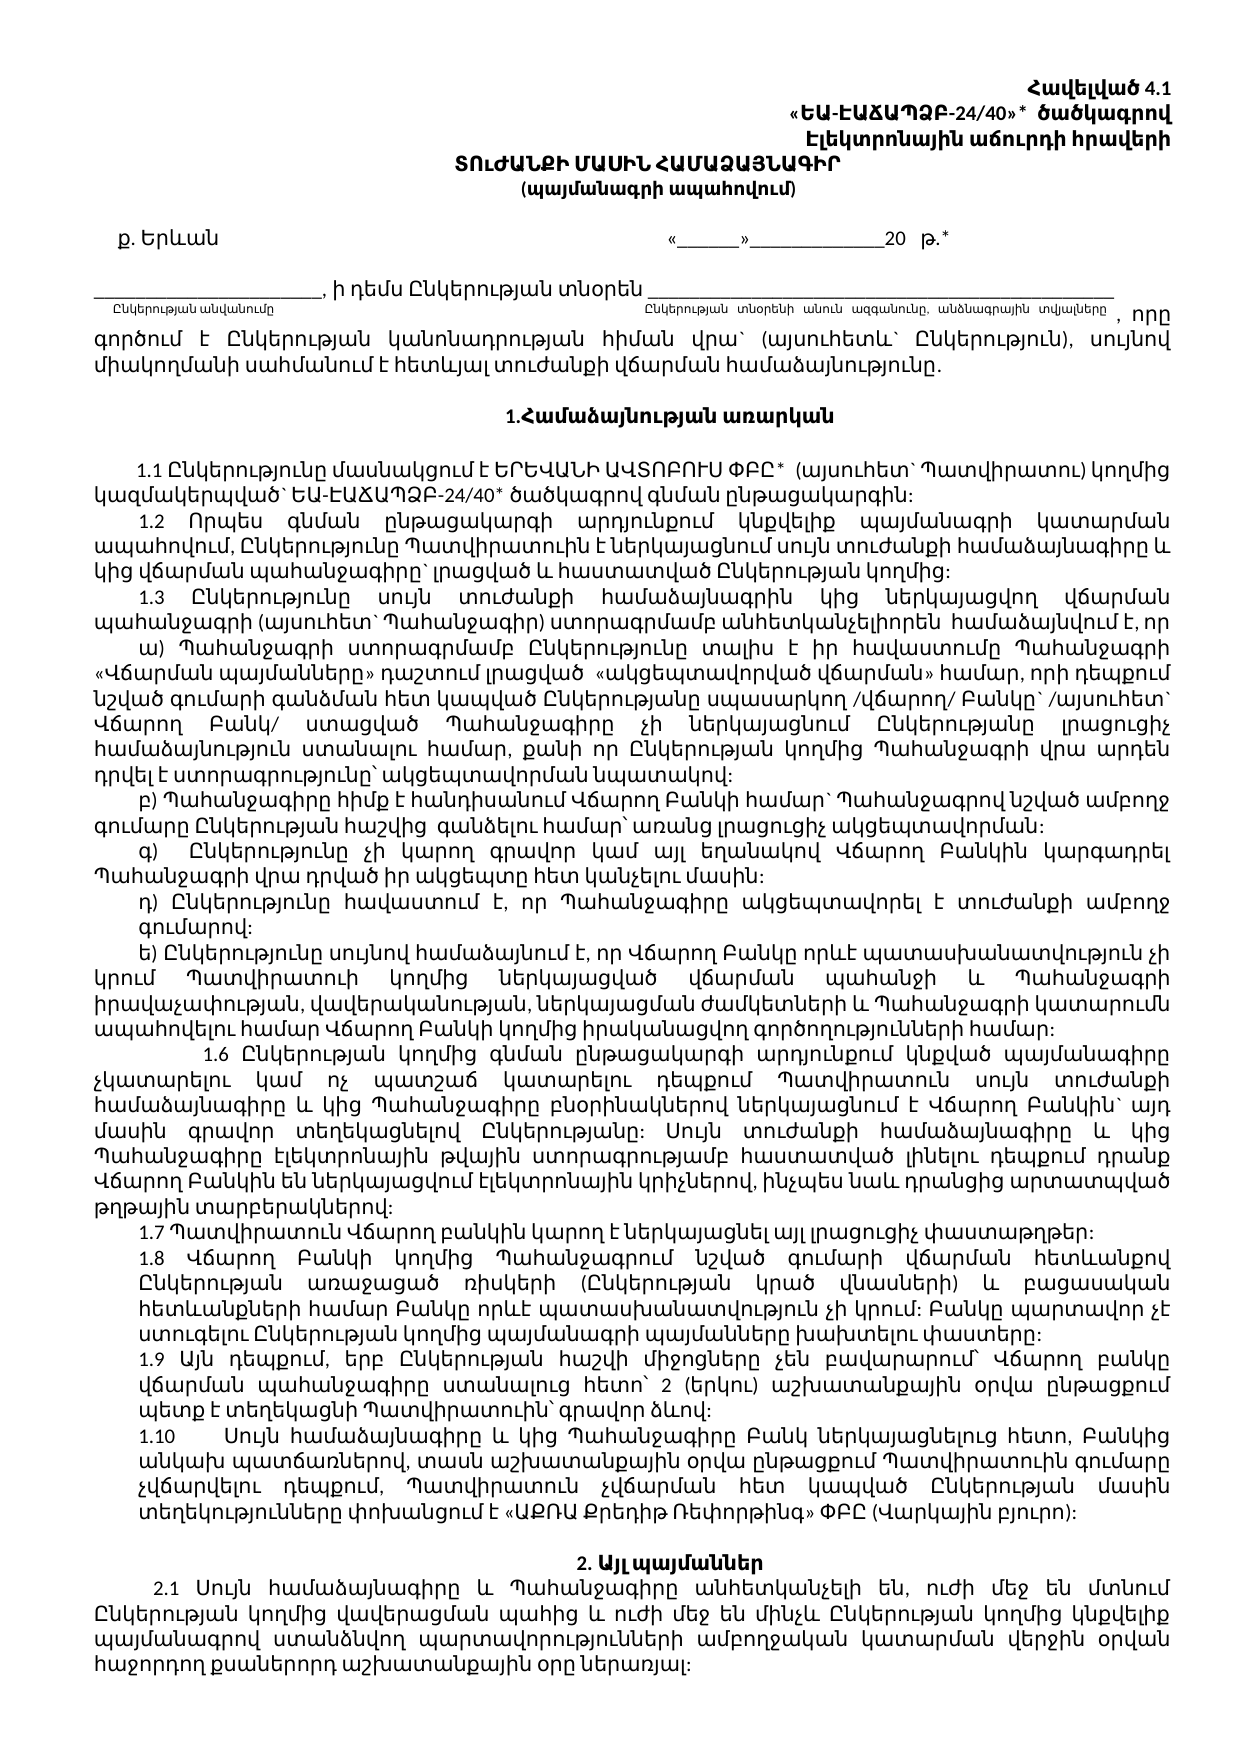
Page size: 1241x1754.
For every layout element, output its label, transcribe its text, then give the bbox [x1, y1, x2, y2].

text ______________________, ի դեմս Ընկերության տնօրեն _____________________________________________ [94, 276, 1171, 301]
text գ) Ընկերությունը չի կարող գրավոր կամ այլ եղանակով Վճարող Բանկին կարգադրել Պահանջագրի վրա դրված իր ակցեպտը հետ կանչելու մասին: [94, 838, 1171, 889]
text 1.7 Պատվիրատուն Վճարող բանկին կարող է ներկայացնել այլ լրացուցիչ փաստաթղթեր: [138, 1219, 1171, 1245]
text Ընկերության անվանումը Ընկերության տնօրենի անուն ազգանունը, անձնագրային տվյալները , որը գործում է Ընկերության կանոնադրության հիման վրա` (այսուհետև` Ընկերություն), սույնով միակողմանի սահմանում է հետևյալ տուժանքի վճարման համաձայնությունը. [94, 301, 1171, 377]
text 1.9 Այն դեպքում, երբ Ընկերության հաշվի միջոցները չեն բավարարում՝ Վճարող բանկը վճարման պահանջագիրը ստանալուց հետո՝ 2 (երկու) աշխատանքային օրվա ընթացքում պետք է տեղեկացնի Պատվիրատուին՝ գրավոր ձևով: [138, 1347, 1171, 1423]
text ք. Երևան «______»_____________20 թ.* [94, 225, 1171, 250]
text 1.10 Սույն համաձայնագիրը և կից Պահանջագիրը Բանկ ներկայացնելուց հետո, Բանկից անկախ պատճառներով, տասն աշխատանքային օրվա ընթացքում Պատվիրատուին գումարը չվճարվելու դեպքում, Պատվիրատուն չվճարման հետ կապված Ընկերության մասին տեղեկությունները փոխանցում է «ԱՔՌԱ Քրեդիթ Ռեփորթինգ» ՓԲԸ (Վարկային բյուրո): [138, 1423, 1171, 1524]
text «ԵԱ-ԷԱՃԱՊՁԲ-24/40»* ծածկագրով [94, 100, 1171, 126]
text բ) Պահանջագիրը հիմք է հանդիսանում Վճարող Բանկի համար` Պահանջագրով նշված ամբողջ գումարը Ընկերության հաշվից գանձելու համար՝ առանց լրացուցիչ ակցեպտավորման: [94, 787, 1171, 838]
text դ) Ընկերությունը հավաստում է, որ Պահանջագիրը ակցեպտավորել է տուժանքի ամբողջ գումարով: [138, 889, 1171, 940]
text ա) Պահանջագրի ստորագրմամբ Ընկերությունը տալիս է իր հավաստումը Պահանջագրի «Վճարման պայմանները» դաշտում լրացված «ակցեպտավորված վճարման» համար, որի դեպքում նշված գումարի գանձման հետ կապված Ընկերությանը սպասարկող /վճարող/ Բանկը` /այսուհետ` Վճարող Բանկ/ ստացված Պահանջագիրը չի ներկայացնում Ընկերությանը լրացուցիչ համաձայնություն ստանալու համար, քանի որ Ընկերության կողմից Պահանջագրի վրա արդեն դրվել է ստորագրությունը՝ ակցեպտավորման նպատակով: [94, 635, 1171, 787]
text Էլեկտրոնային աճուրդի հրավերի [94, 126, 1171, 151]
text 1.8 Վճարող Բանկի կողմից Պահանջագրում նշված գումարի վճարման հետևանքով Ընկերության առաջացած ռիսկերի (Ընկերության կրած վնասների) և բացասական հետևանքների համար Բանկը որևէ պատասխանատվություն չի կրում: Բանկը պարտավոր չէ ստուգելու Ընկերության կողմից պայմանագրի պայմանները խախտելու փաստերը: [138, 1245, 1171, 1347]
text Հավելված 4.1 [94, 75, 1171, 100]
text ՏՈւԺԱՆՔԻ ՄԱՍԻՆ ՀԱՄԱՁԱՅՆԱԳԻՐ [94, 151, 1171, 177]
text (պայմանագրի ապահովում) [94, 177, 1171, 199]
text 1.3 Ընկերությունը սույն տուժանքի համաձայնագրին կից ներկայացվող վճարման պահանջագրի (այսուհետ` Պահանջագիր) ստորագրմամբ անհետկանչելիորեն համաձայնվում է, որ [94, 584, 1171, 635]
text 1.6 Ընկերության կողմից գնման ընթացակարգի արդյունքում կնքված պայմանագիրը չկատարելու կամ ոչ պատշաճ կատարելու դեպքում Պատվիրատուն սույն տուժանքի համաձայնագիրը և կից Պահանջագիրը բնօրինակներով ներկայացնում է Վճարող Բանկին` այդ մասին գրավոր տեղեկացնելով Ընկերությանը: Սույն տուժանքի համաձայնագիրը և կից Պահանջագիրը էլեկտրոնային թվային ստորագրությամբ հաստատված լինելու դեպքում դրանք Վճարող Բանկին են ներկայացվում էլեկտրոնային կրիչներով, ինչպես նաև դրանցից արտատպված թղթային տարբերակներով: [94, 1042, 1171, 1219]
text ե) Ընկերությունը սույնով համաձայնում է, որ Վճարող Բանկը որևէ պատասխանատվություն չի կրում Պատվիրատուի կողմից ներկայացված վճարման պահանջի և Պահանջագրի իրավաչափության, վավերականության, ներկայացման ժամկետների և Պահանջագրի կատարումն ապահովելու համար Վճարող Բանկի կողմից իրականացվող գործողությունների համար: [94, 940, 1171, 1042]
text 2. Այլ պայմաններ [169, 1550, 1171, 1575]
text 1.Համաձայնության առարկան [169, 403, 1171, 428]
text 2.1 Սույն համաձայնագիրը և Պահանջագիրը անհետկանչելի են, ուժի մեջ են մտնում Ընկերության կողմից վավերացման պահից և ուժի մեջ են մինչև Ընկերության կողմից կնքվելիք պայմանագրով ստանձնվող պարտավորությունների ամբողջական կատարման վերջին օրվան հաջորդող քսաներորդ աշխատանքային օրը ներառյալ: [94, 1575, 1171, 1677]
text 1.2 Որպես գնման ընթացակարգի արդյունքում կնքվելիք պայմանագրի կատարման ապահովում, Ընկերությունը Պատվիրատուին է ներկայացնում սույն տուժանքի համաձայնագիրը և կից վճարման պահանջագիրը` լրացված և հաստատված Ընկերության կողմից: [94, 508, 1171, 584]
text 1.1 Ընկերությունը մասնակցում է ԵՐԵՎԱՆԻ ԱՎՏՈԲՈՒՍ ՓԲԸ* (այսուհետ` Պատվիրատու) կողմից կազմակերպված` ԵԱ-ԷԱՃԱՊՁԲ-24/40* ծածկագրով գնման ընթացակարգին: [94, 457, 1171, 508]
